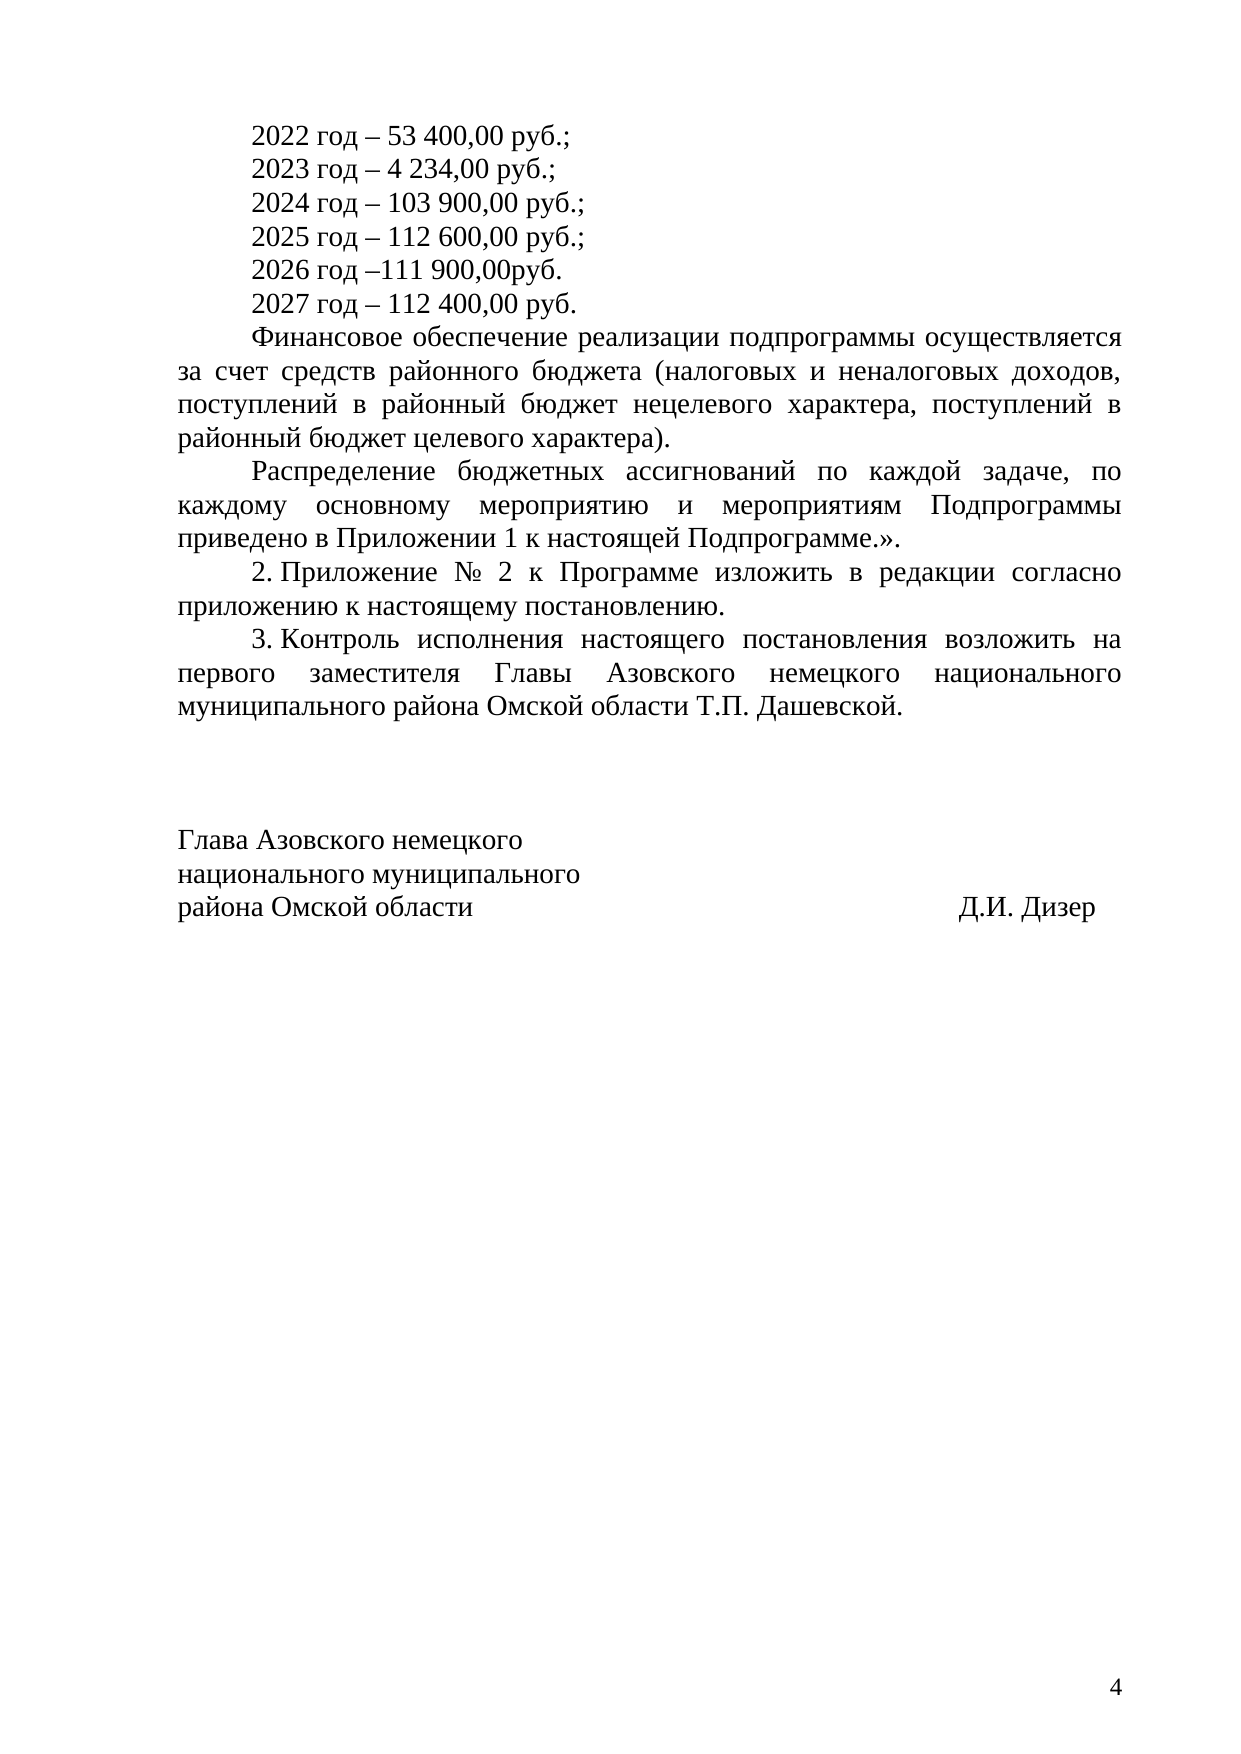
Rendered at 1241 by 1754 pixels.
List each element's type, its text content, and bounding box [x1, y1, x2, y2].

text 2. Приложение № 2 к Программе изложить в редакции согласно приложению к настоящему постановлению. [177, 554, 1122, 621]
text 2025 год – 112 600,00 руб.; [177, 219, 1122, 252]
text 2024 год – 103 900,00 руб.; [177, 185, 1122, 219]
text национального муниципального [177, 856, 1122, 889]
text Финансовое обеспечение реализации подпрограммы осуществляется за счет средств районного бюджета (налоговых и неналоговых доходов, поступлений в районный бюджет нецелевого характера, поступлений в районный бюджет целевого характера). [177, 319, 1122, 453]
text 3. Контроль исполнения настоящего постановления возложить на первого заместителя Главы Азовского немецкого национального муниципального района Омской области Т.П. Дашевской. [177, 621, 1122, 722]
text Глава Азовского немецкого [177, 822, 1122, 856]
text 2026 год –111 900,00руб. [177, 252, 1122, 286]
text 2022 год – 53 400,00 руб.; [177, 118, 1122, 152]
text 2023 год – 4 234,00 руб.; [177, 152, 1122, 185]
text Распределение бюджетных ассигнований по каждой задаче, по каждому основному мероприятию и мероприятиям Подпрограммы приведено в Приложении 1 к настоящей Подпрограмме.». [177, 453, 1122, 554]
text 2027 год – 112 400,00 руб. [177, 286, 1122, 319]
text района Омской области Д.И. Дизер [177, 889, 1122, 923]
